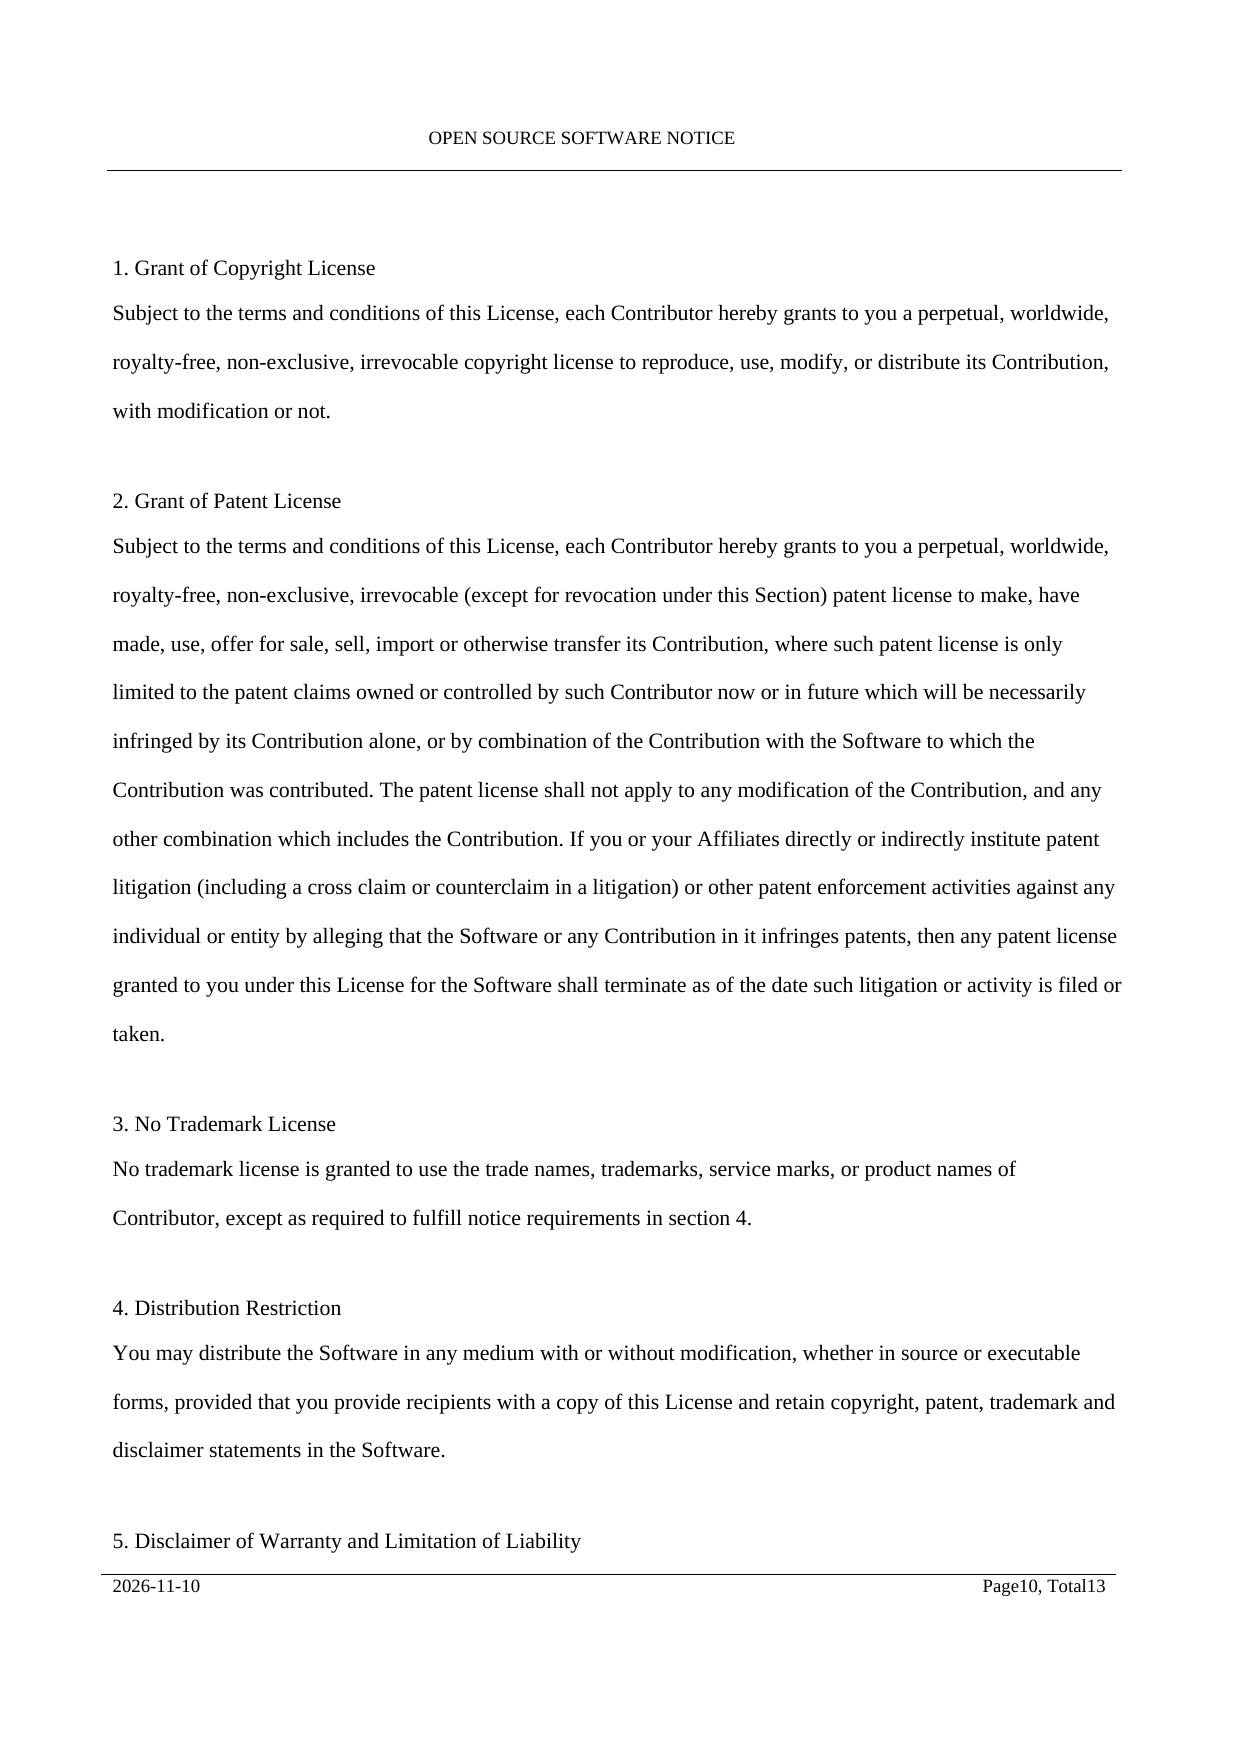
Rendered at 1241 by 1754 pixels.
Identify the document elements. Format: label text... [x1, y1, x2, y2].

text You may distribute the Software in any medium with or without modification, whether in source or executable forms, provided that you provide recipients with a copy of this License and retain copyright, patent, trademark and disclaimer statements in the Software. [112, 1336, 1128, 1466]
text Subject to the terms and conditions of this License, each Contributor hereby grants to you a perpetual, worldwide, royalty-free, non-exclusive, irrevocable copyright license to reproduce, use, modify, or distribute its Contribution, with modification or not. [112, 297, 1128, 427]
text 1. Grant of Copyright License [112, 251, 1128, 284]
text 5. Disclaimer of Warranty and Limitation of Liability [112, 1524, 1128, 1556]
text No trademark license is granted to use the trade names, trademarks, service marks, or product names of Contributor, except as required to fulfill notice requirements in section 4. [112, 1152, 1128, 1233]
text Subject to the terms and conditions of this License, each Contributor hereby grants to you a perpetual, worldwide, royalty-free, non-exclusive, irrevocable (except for revocation under this Section) patent license to make, have made, use, offer for sale, sell, import or otherwise transfer its Contribution, where such patent license is only limited to the patent claims owned or controlled by such Contributor now or in future which will be necessarily infringed by its Contribution alone, or by combination of the Contribution with the Software to which the Contribution was contributed. The patent license shall not apply to any modification of the Contribution, and any other combination which includes the Contribution. If you or your Affiliates directly or indirectly institute patent litigation (including a cross claim or counterclaim in a litigation) or other patent enforcement activities against any individual or entity by alleging that the Software or any Contribution in it infringes patents, then any patent license granted to you under this License for the Software shall terminate as of the date such litigation or activity is filed or taken. [112, 529, 1128, 1049]
text 3. No Trademark License [112, 1107, 1128, 1139]
text 4. Distribution Restriction [112, 1291, 1128, 1324]
text 2. Grant of Patent License [112, 484, 1128, 517]
